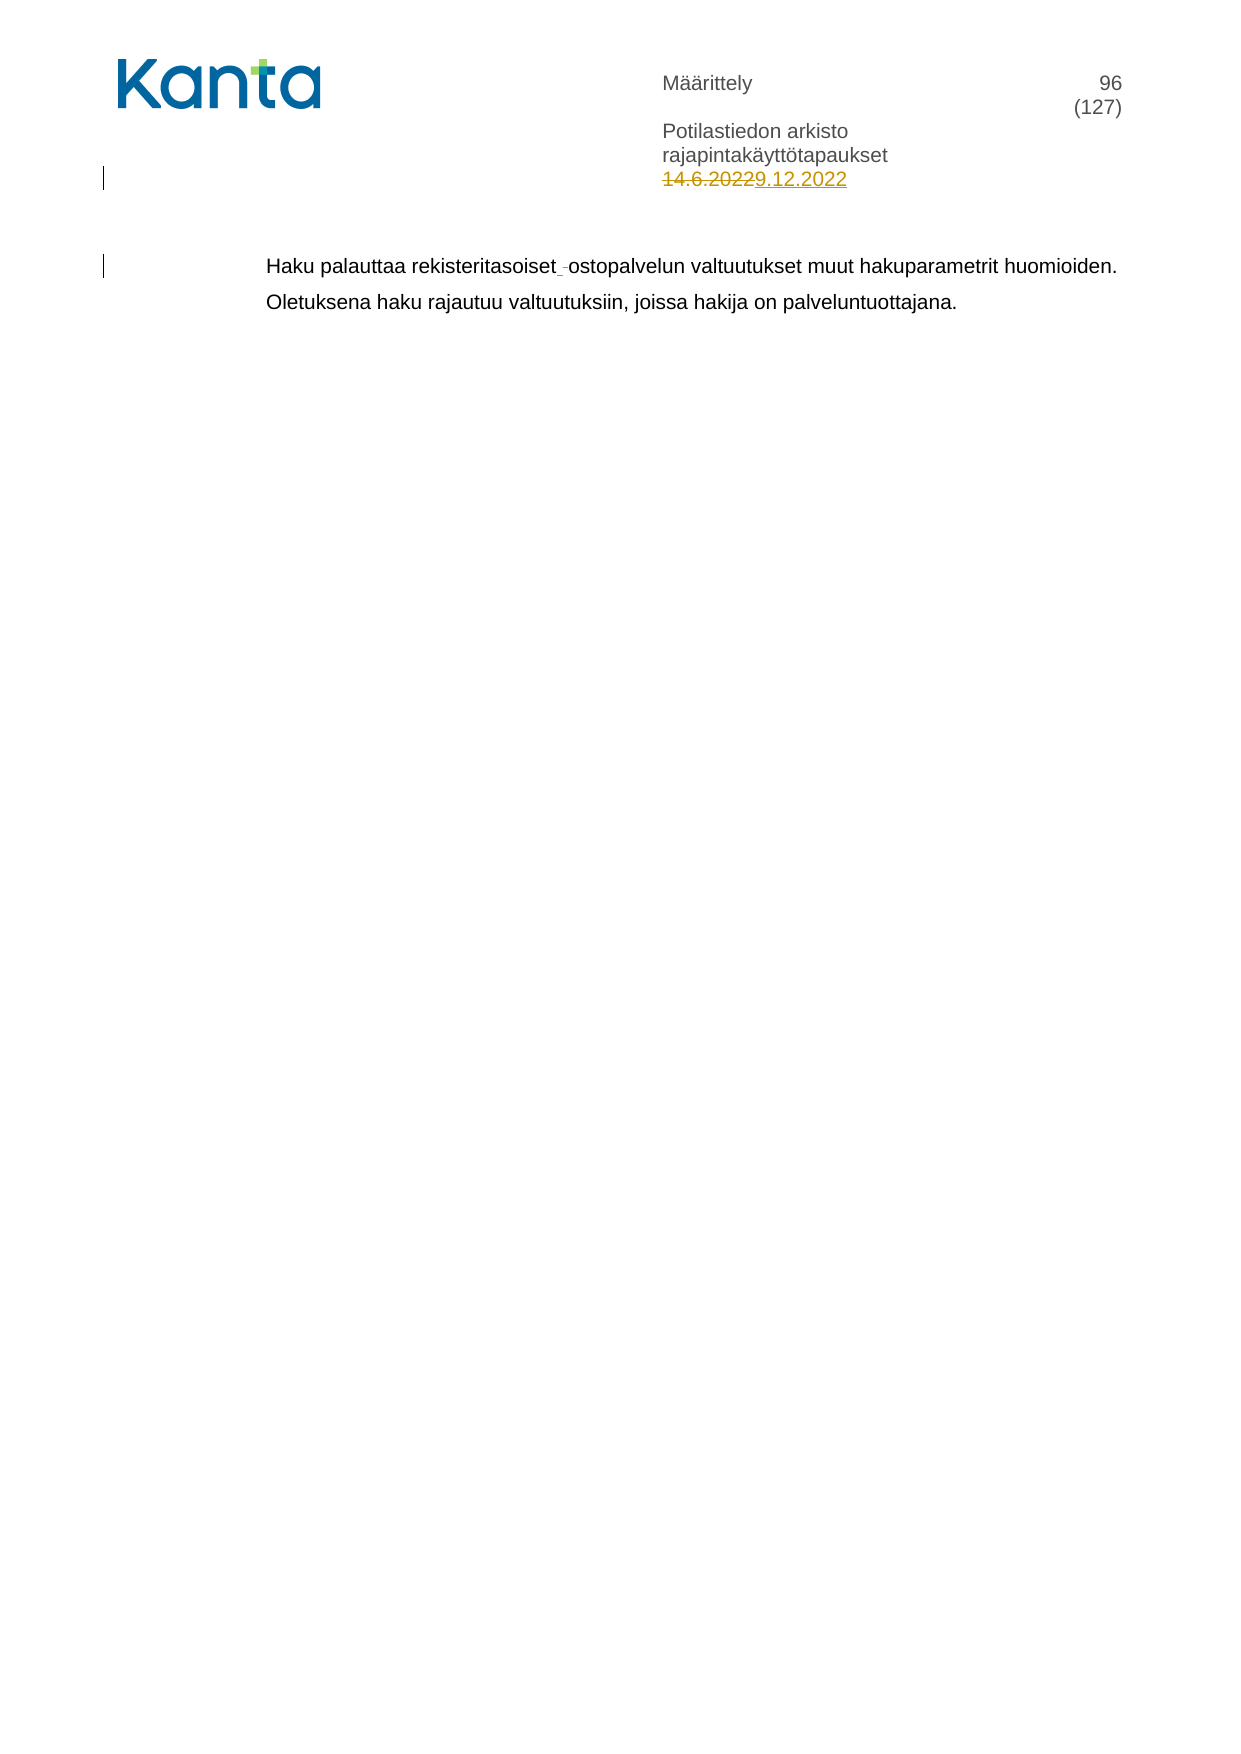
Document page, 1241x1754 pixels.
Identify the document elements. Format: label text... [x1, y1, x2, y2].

picture [118, 59, 321, 109]
text Haku palauttaa rekisteritasoisetostopalvelun valtuutukset muut hakuparametrit huomioiden. Oletuksena haku rajautuu valtuutuksiin, joissa hakija on palveluntuottajana. [266, 254, 1122, 314]
